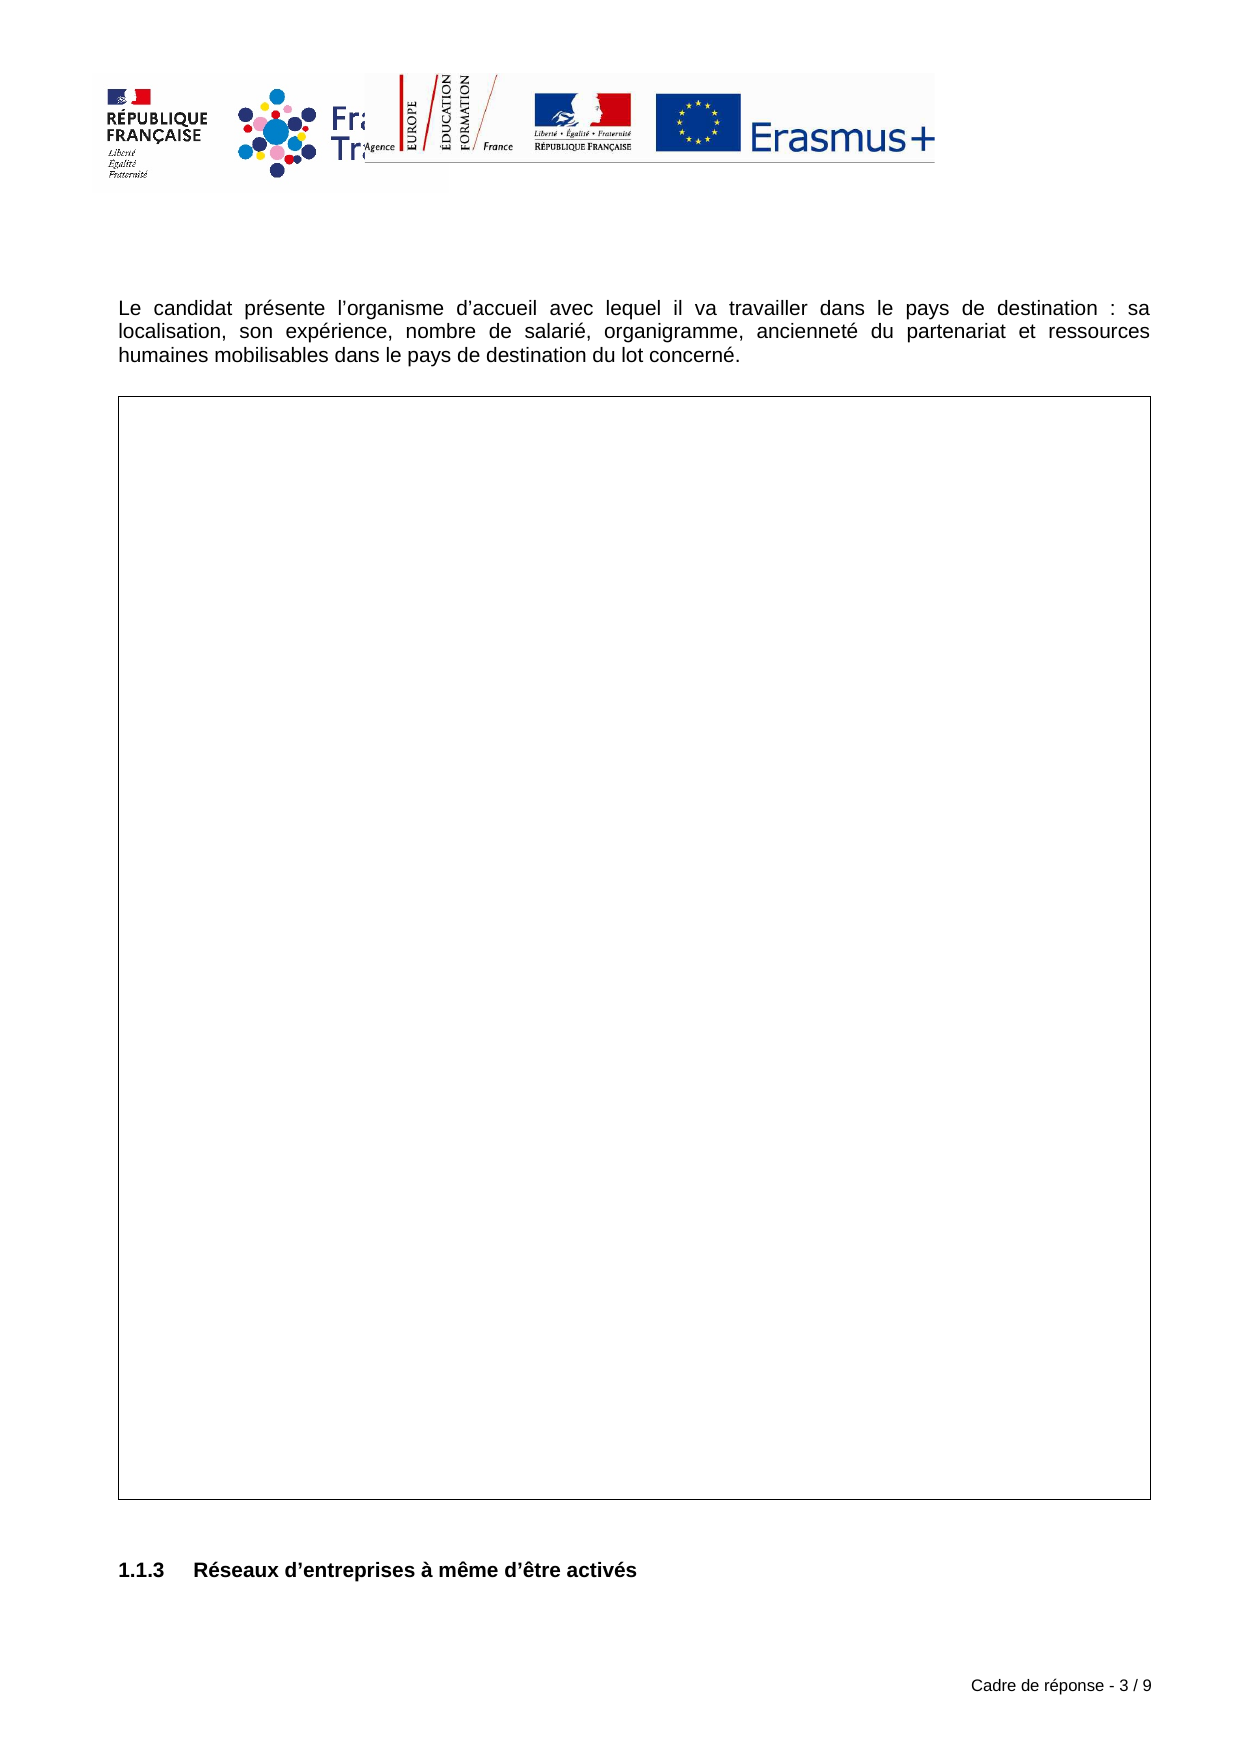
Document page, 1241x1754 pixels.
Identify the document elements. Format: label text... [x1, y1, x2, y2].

text Le candidat présente l’organisme d’accueil avec lequel il va travailler dans le pays de destination : sa localisation, son expérience, nombre de salarié, organigramme, ancienneté du partenariat et ressources humaines mobilisables dans le pays de destination du lot concerné. [118, 295, 1152, 367]
table_header [119, 397, 1150, 1499]
list Réseaux d’entreprises à même d’être activés [118, 1558, 1152, 1582]
picture [92, 73, 935, 193]
